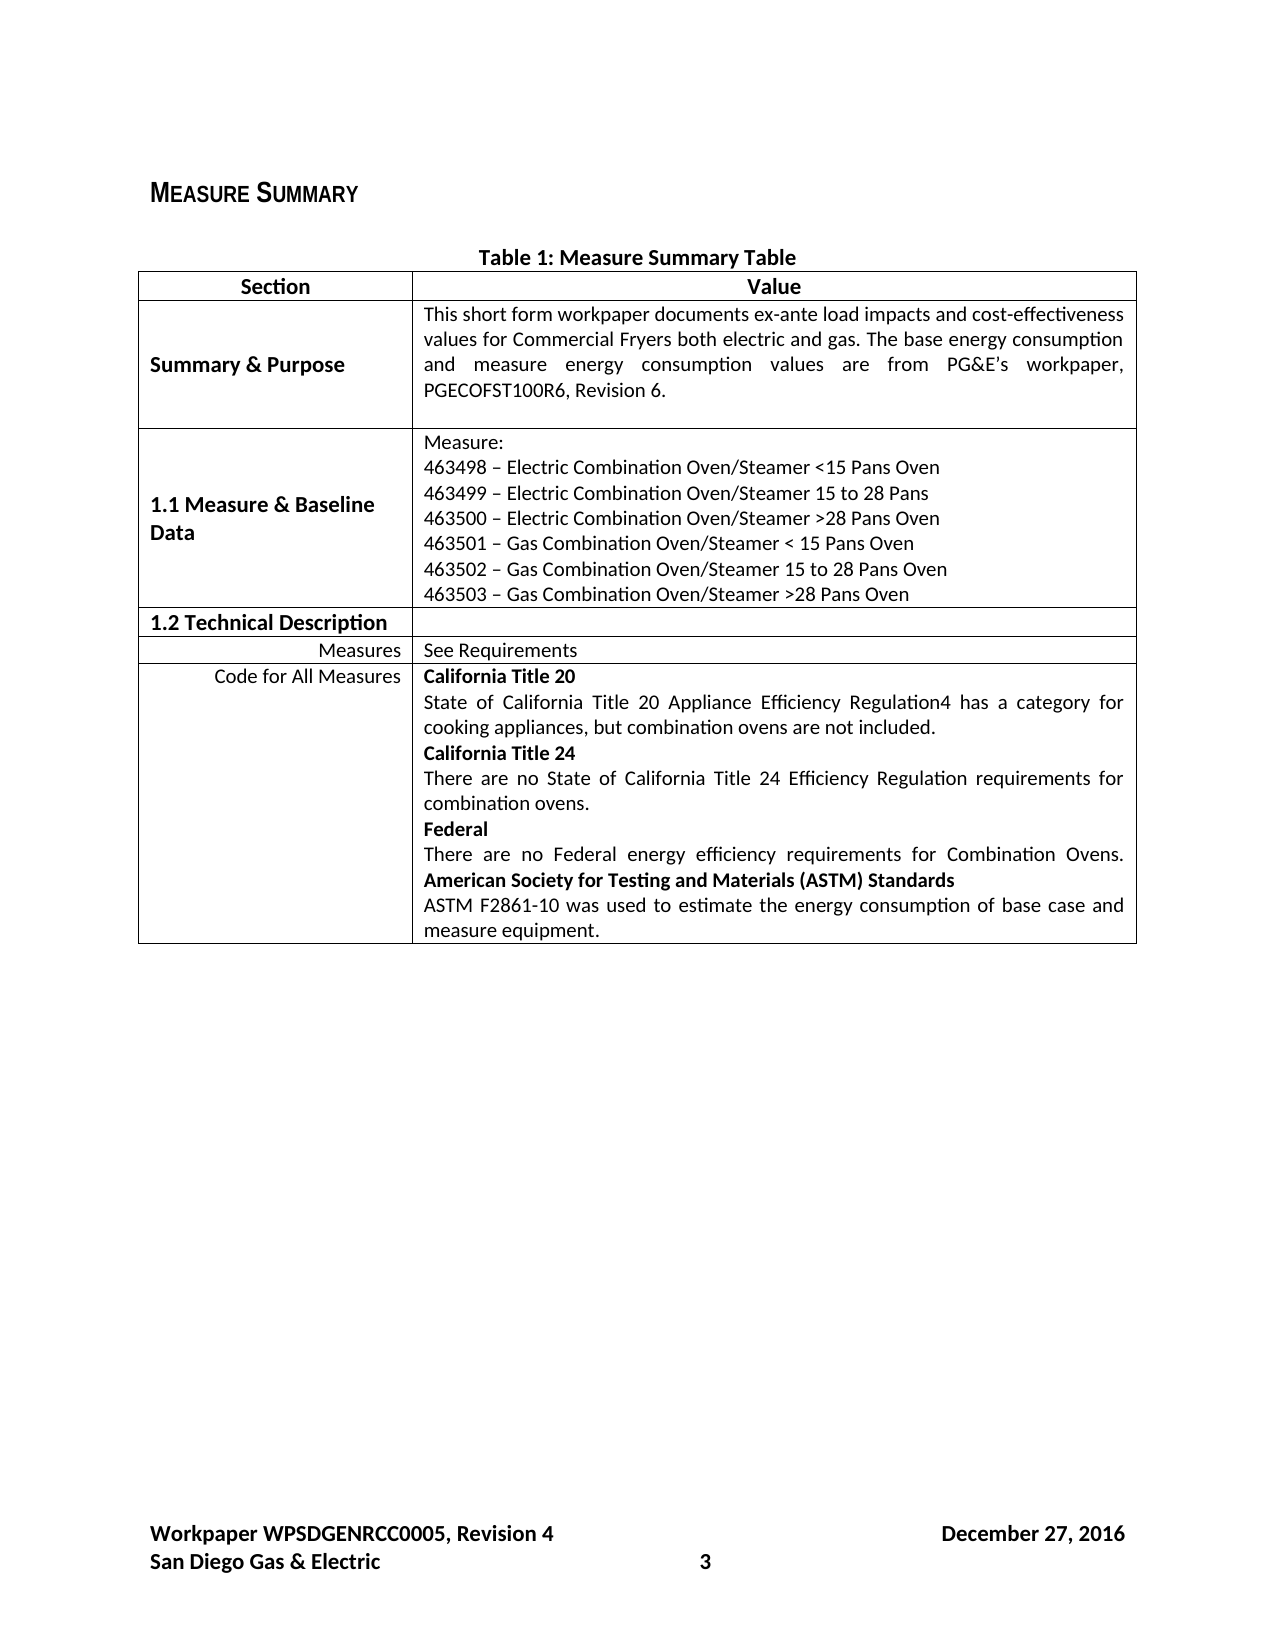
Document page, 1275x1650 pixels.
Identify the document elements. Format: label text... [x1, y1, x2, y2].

table_cell 1.1 Measure & Baseline Data [139, 429, 412, 607]
table_header Value [413, 272, 1136, 300]
table_cell California Title 20 State of California Title 20 Appliance Efficiency Regulation4 has a category for cooking appliances, but combination ovens are not included. California Title 24 There are no State of California Title 24 Efficiency Regulation requirements for combination ovens. Federal There are no Federal energy efficiency requirements for Combination Ovens. American Society for Testing and Materials (ASTM) Standards ASTM F2861-10 was used to estimate the energy consumption of base case and measure equipment. [413, 664, 1136, 943]
subtitle Measure Summary [150, 175, 1125, 208]
table_cell Measures [139, 637, 412, 662]
table_cell Summary & Purpose [139, 301, 412, 428]
table_cell 1.2 Technical Description [139, 608, 412, 636]
table_cell This short form workpaper documents ex-ante load impacts and cost-effectiveness values for Commercial Fryers both electric and gas. The base energy consumption and measure energy consumption values are from PG&E’s workpaper, PGECOFST100R6, Revision 6. [413, 301, 1136, 428]
table_cell [413, 608, 1136, 636]
table_cell Code for All Measures [139, 664, 412, 943]
table_cell See Requirements [413, 637, 1136, 662]
table_cell Measure: 463498 – Electric Combination Oven/Steamer <15 Pans Oven 463499 – Electric Combination Oven/Steamer 15 to 28 Pans 463500 – Electric Combination Oven/Steamer >28 Pans Oven 463501 – Gas Combination Oven/Steamer < 15 Pans Oven 463502 – Gas Combination Oven/Steamer 15 to 28 Pans Oven 463503 – Gas Combination Oven/Steamer >28 Pans Oven [413, 429, 1136, 607]
text Table 1: Measure Summary Table [150, 243, 1125, 271]
table_header Section [139, 272, 412, 300]
